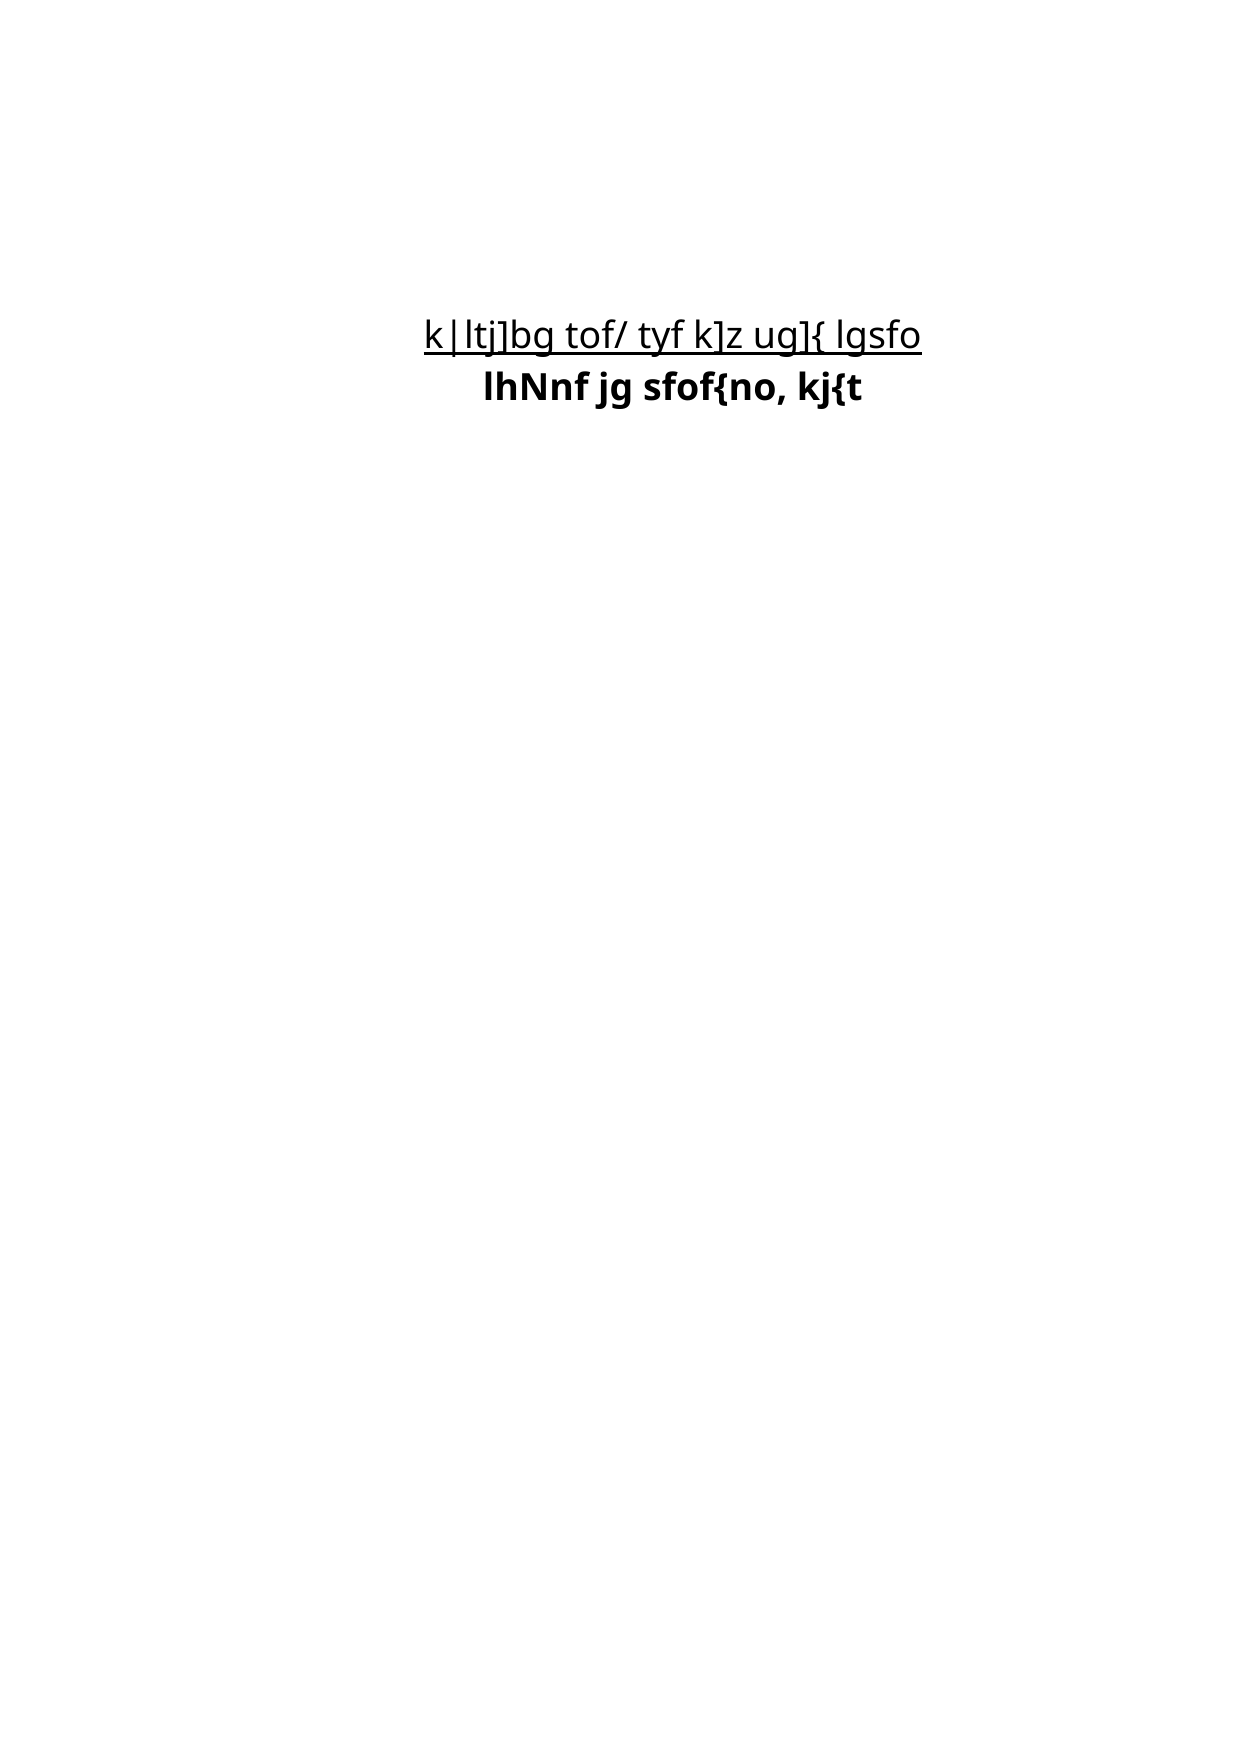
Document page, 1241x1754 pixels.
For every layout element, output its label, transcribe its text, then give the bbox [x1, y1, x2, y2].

text lhNnf jg sfof{no, kj{t [225, 360, 1120, 411]
text k|ltj]bg tof/ tyf k]z ug]{ lgsfo [225, 309, 1120, 360]
